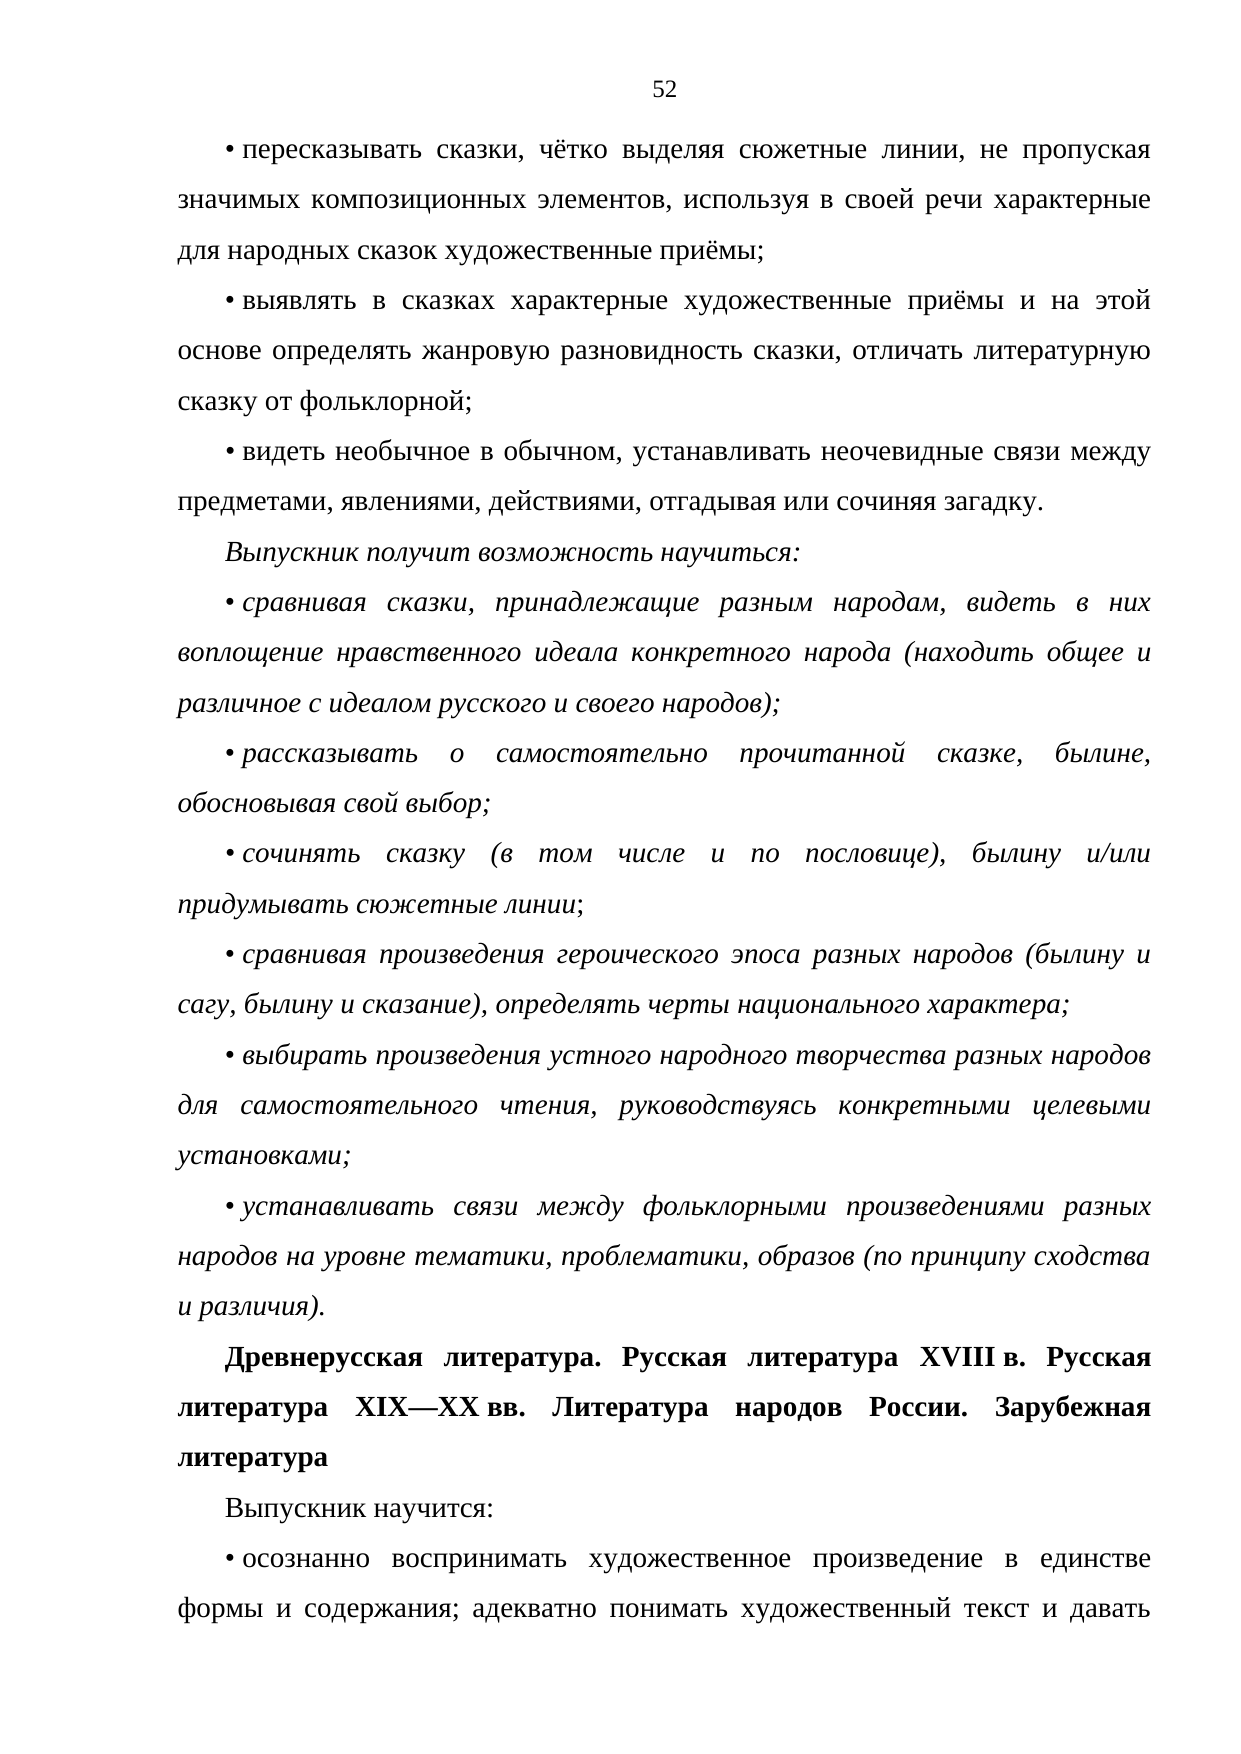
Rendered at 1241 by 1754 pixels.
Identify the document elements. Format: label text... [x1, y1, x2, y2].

text • рассказывать о самостоятельно прочитанной сказке, былине, обосновывая свой выбор; [177, 735, 1152, 819]
text • сравнивая сказки, принадлежащие разным народам, видеть в них воплощение нравственного идеала конкретного народа (находить общее и различное с идеалом русского и своего народов); [177, 584, 1152, 718]
text • видеть необычное в обычном, устанавливать неочевидные связи между предметами, явлениями, действиями, отгадывая или сочиняя загадку. [177, 433, 1152, 517]
text Древнерусская литература. Русская литература XVIII в. Русская литература XIX—XX вв. Литература народов России. Зарубежная литература [177, 1339, 1152, 1473]
text • устанавливать связи между фольклорными произведениями разных народов на уровне тематики, проблематики, образов (по принципу сходства и различия). [177, 1188, 1152, 1322]
text • выбирать произведения устного народного творчества разных народов для самостоятельного чтения, руководствуясь конкретными целевыми установками; [177, 1037, 1152, 1171]
text • пересказывать сказки, чётко выделяя сюжетные линии, не пропуская значимых композиционных элементов, используя в своей речи характерные для народных сказок художественные приёмы; [177, 131, 1152, 265]
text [177, 1540, 1152, 1624]
text • сочинять сказку (в том числе и по пословице), былину и/или придумывать сюжетные линии; [177, 836, 1152, 919]
text • выявлять в сказках характерные художественные приёмы и на этой основе определять жанровую разновидность сказки, отличать литературную сказку от фольклорной; [177, 282, 1152, 416]
text Выпускник научится: [177, 1490, 1152, 1523]
text • сравнивая произведения героического эпоса разных народов (былину и сагу, былину и сказание), определять черты национального характера; [177, 936, 1152, 1020]
text Выпускник получит возможность научиться: [177, 534, 1152, 567]
